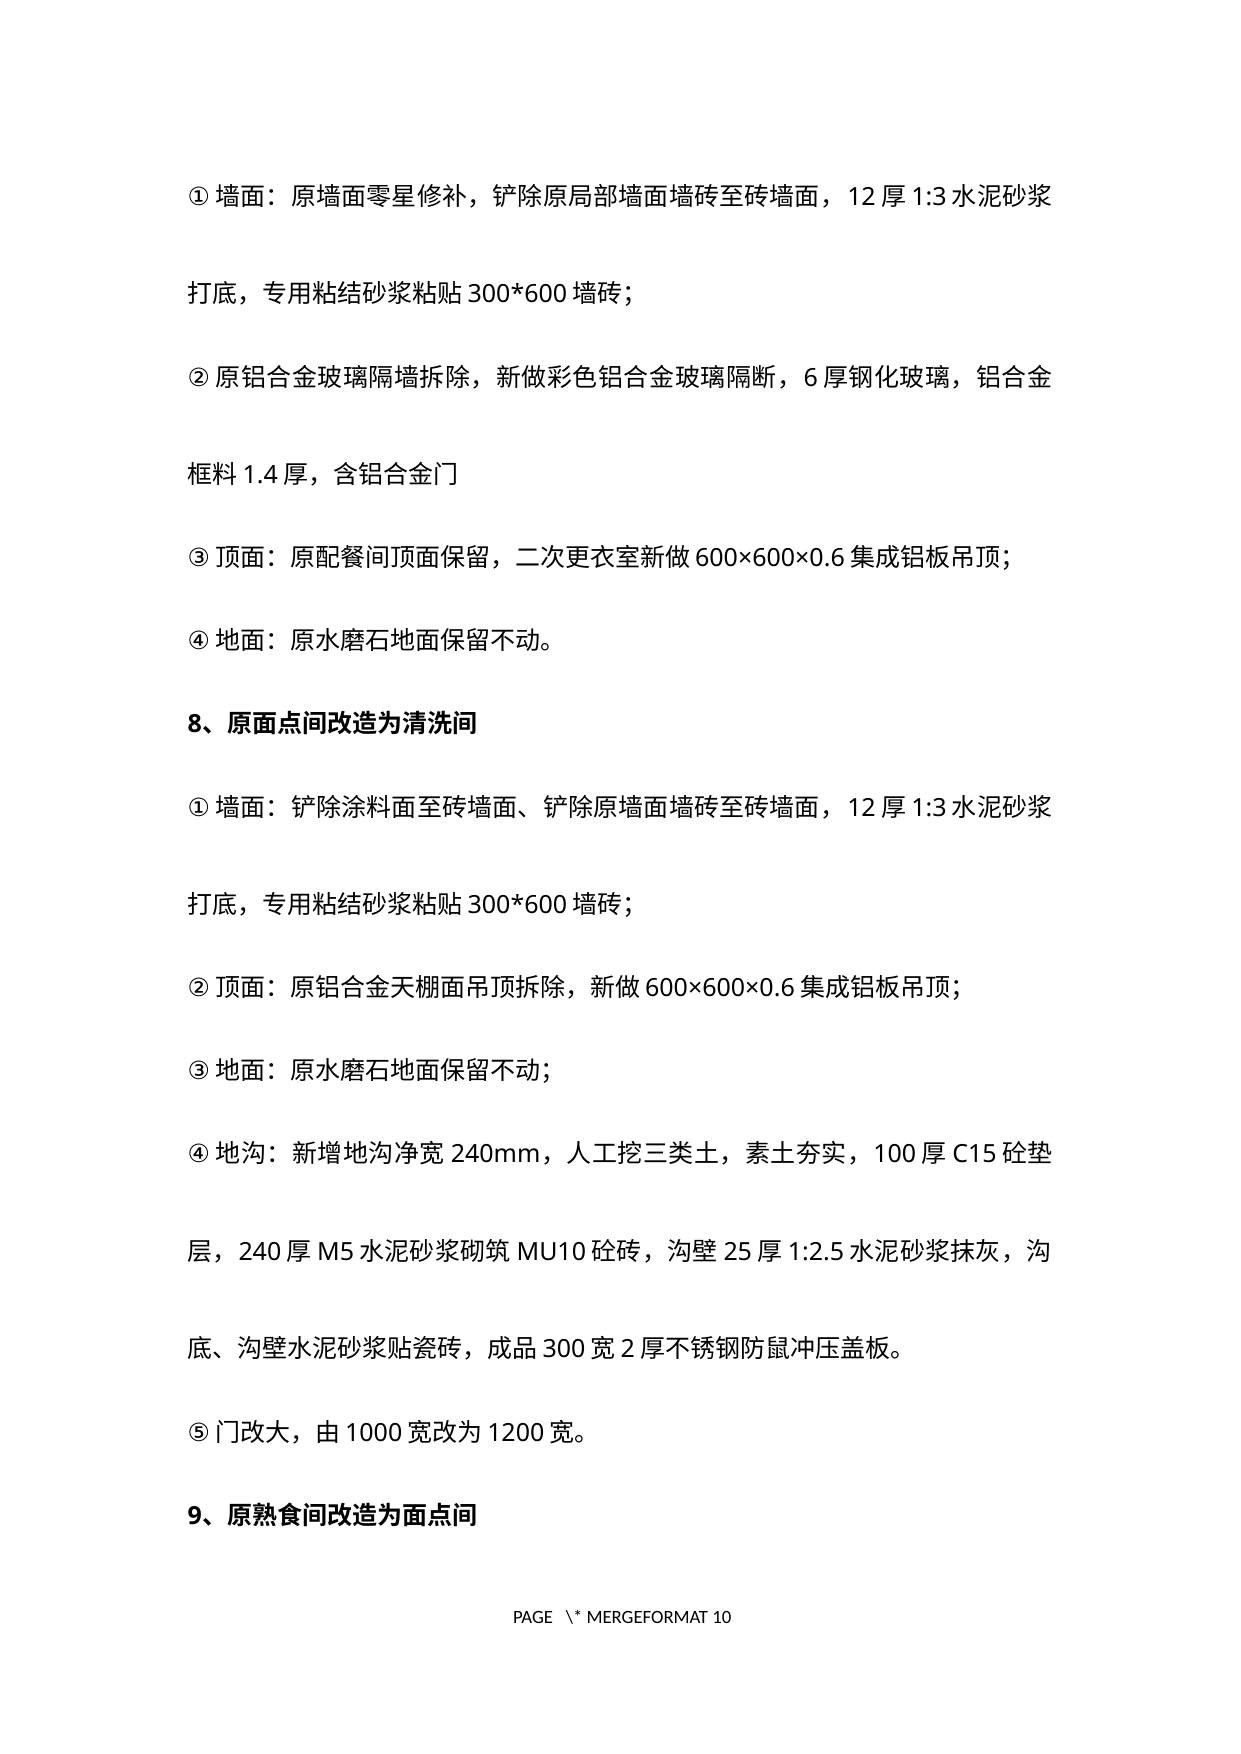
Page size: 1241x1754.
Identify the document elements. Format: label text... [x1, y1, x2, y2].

text ②原铝合金玻璃隔墙拆除，新做彩色铝合金玻璃隔断，6厚钢化玻璃，铝合金框料1.4厚，含铝合金门 [187, 343, 1053, 505]
text ③顶面：原配餐间顶面保留，二次更衣室新做600×600×0.6集成铝板吊顶； [187, 523, 1053, 588]
text ②顶面：原铝合金天棚面吊顶拆除，新做600×600×0.6集成铝板吊顶； [187, 953, 1053, 1018]
text ④地面：原水磨石地面保留不动。 [187, 606, 1053, 671]
text 8、原面点间改造为清洗间 [187, 689, 1053, 754]
text ①墙面：原墙面零星修补，铲除原局部墙面墙砖至砖墙面，12厚1:3水泥砂浆打底，专用粘结砂浆粘贴300*600墙砖； [187, 162, 1053, 324]
text ①墙面：铲除涂料面至砖墙面、铲除原墙面墙砖至砖墙面，12厚1:3水泥砂浆打底，专用粘结砂浆粘贴300*600墙砖； [187, 773, 1053, 935]
text ③地面：原水磨石地面保留不动； [187, 1036, 1053, 1101]
text ④地沟：新增地沟净宽240mm，人工挖三类土，素土夯实，100厚C15砼垫层，240厚M5水泥砂浆砌筑MU10砼砖，沟壁25厚1:2.5水泥砂浆抹灰，沟底、沟壁水泥砂浆贴瓷砖，成品300宽2厚不锈钢防鼠冲压盖板。 [187, 1119, 1053, 1379]
text ⑤门改大，由1000宽改为1200宽。 [187, 1398, 1053, 1463]
text 9、原熟食间改造为面点间 [187, 1481, 1053, 1546]
